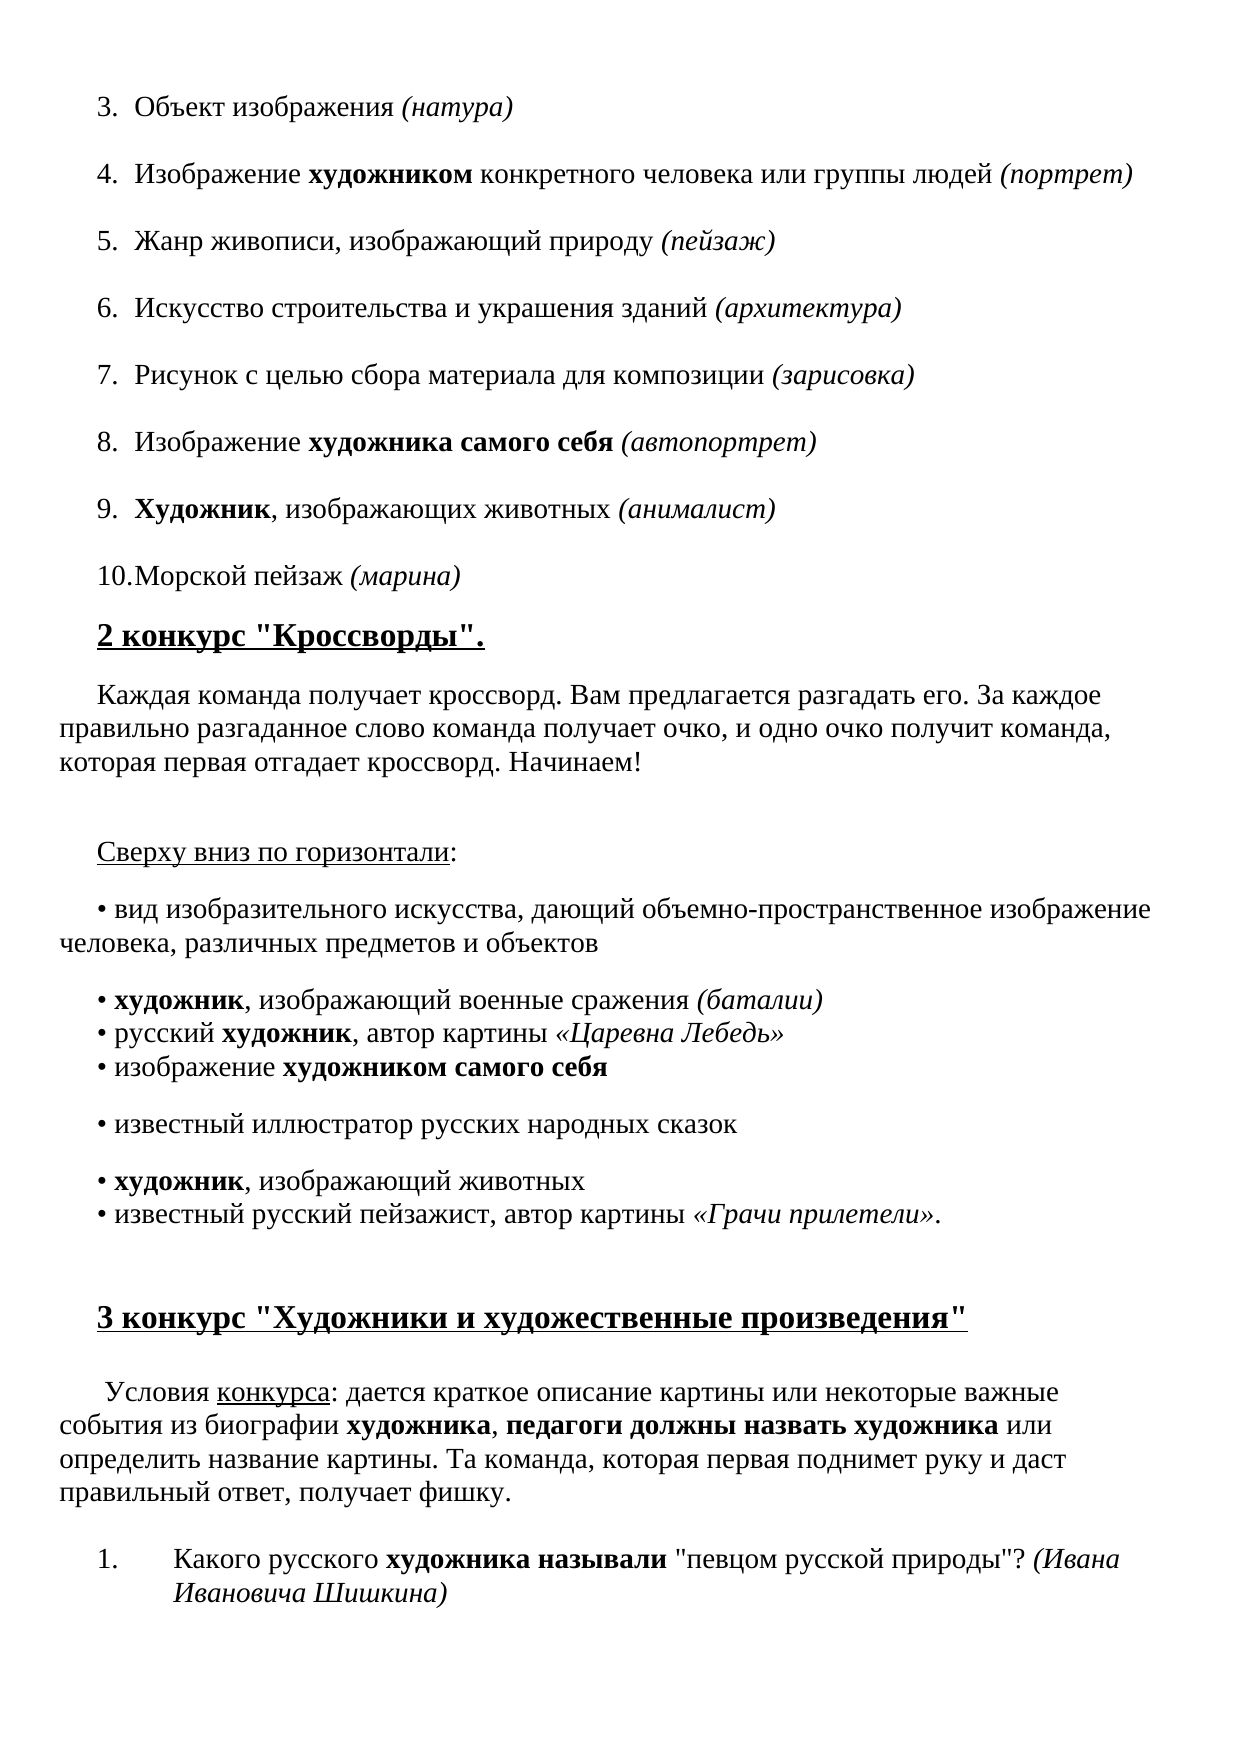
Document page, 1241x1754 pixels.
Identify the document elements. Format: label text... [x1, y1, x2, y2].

list Морской пейзаж (марина) [97, 558, 1152, 592]
text • известный иллюстратор русских народных сказок [59, 1106, 1152, 1140]
text • изображение художником самого себя [59, 1049, 1152, 1083]
text Каждая команда получает кроссворд. Вам предлагается разгадать его. За каждое правильно разгаданное слово команда получает очко, и одно очко получит команда, которая первая отгадает кроссворд. Начинаем! [59, 677, 1152, 778]
list Изображение художником конкретного человека или группы людей (портрет) [97, 156, 1152, 189]
text • известный русский пейзажист, автор картины «Грачи прилетели». [59, 1197, 1152, 1230]
list Художник, изображающих животных (анималист) [97, 491, 1152, 525]
text • художник, изображающий военные сражения (баталии) [59, 982, 1152, 1016]
text 3 конкурс "Художники и художественные произведения" [59, 1297, 1152, 1336]
list Изображение художника самого себя (автопортрет) [97, 424, 1152, 458]
list Рисунок с целью сбора материала для композиции (зарисовка) [97, 357, 1152, 391]
text 2 конкурс "Кроссворды". [59, 615, 1152, 653]
list Жанр живописи, изображающий природу (пейзаж) [97, 223, 1152, 256]
text • вид изобразительного искусства, дающий объемно-пространственное изображение человека, различных предметов и объектов [59, 892, 1152, 959]
list Объект изображения (натура) [97, 89, 1152, 122]
text Сверху вниз по горизонтали: [59, 834, 1152, 868]
list Какого русского художника называли "певцом русской природы"? (Ивана Ивановича Шишкина) [97, 1542, 1152, 1609]
text Условия конкурса: дается краткое описание картины или некоторые важные события из биографии художника, педагоги должны назвать художника или определить название картины. Та команда, которая первая поднимет руку и даст правильный ответ, получает фишку. [59, 1374, 1152, 1508]
list Искусство строительства и украшения зданий (архитектура) [97, 290, 1152, 323]
text • художник, изображающий животных [59, 1163, 1152, 1197]
text • русский художник, автор картины «Царевна Лебедь» [59, 1016, 1152, 1049]
